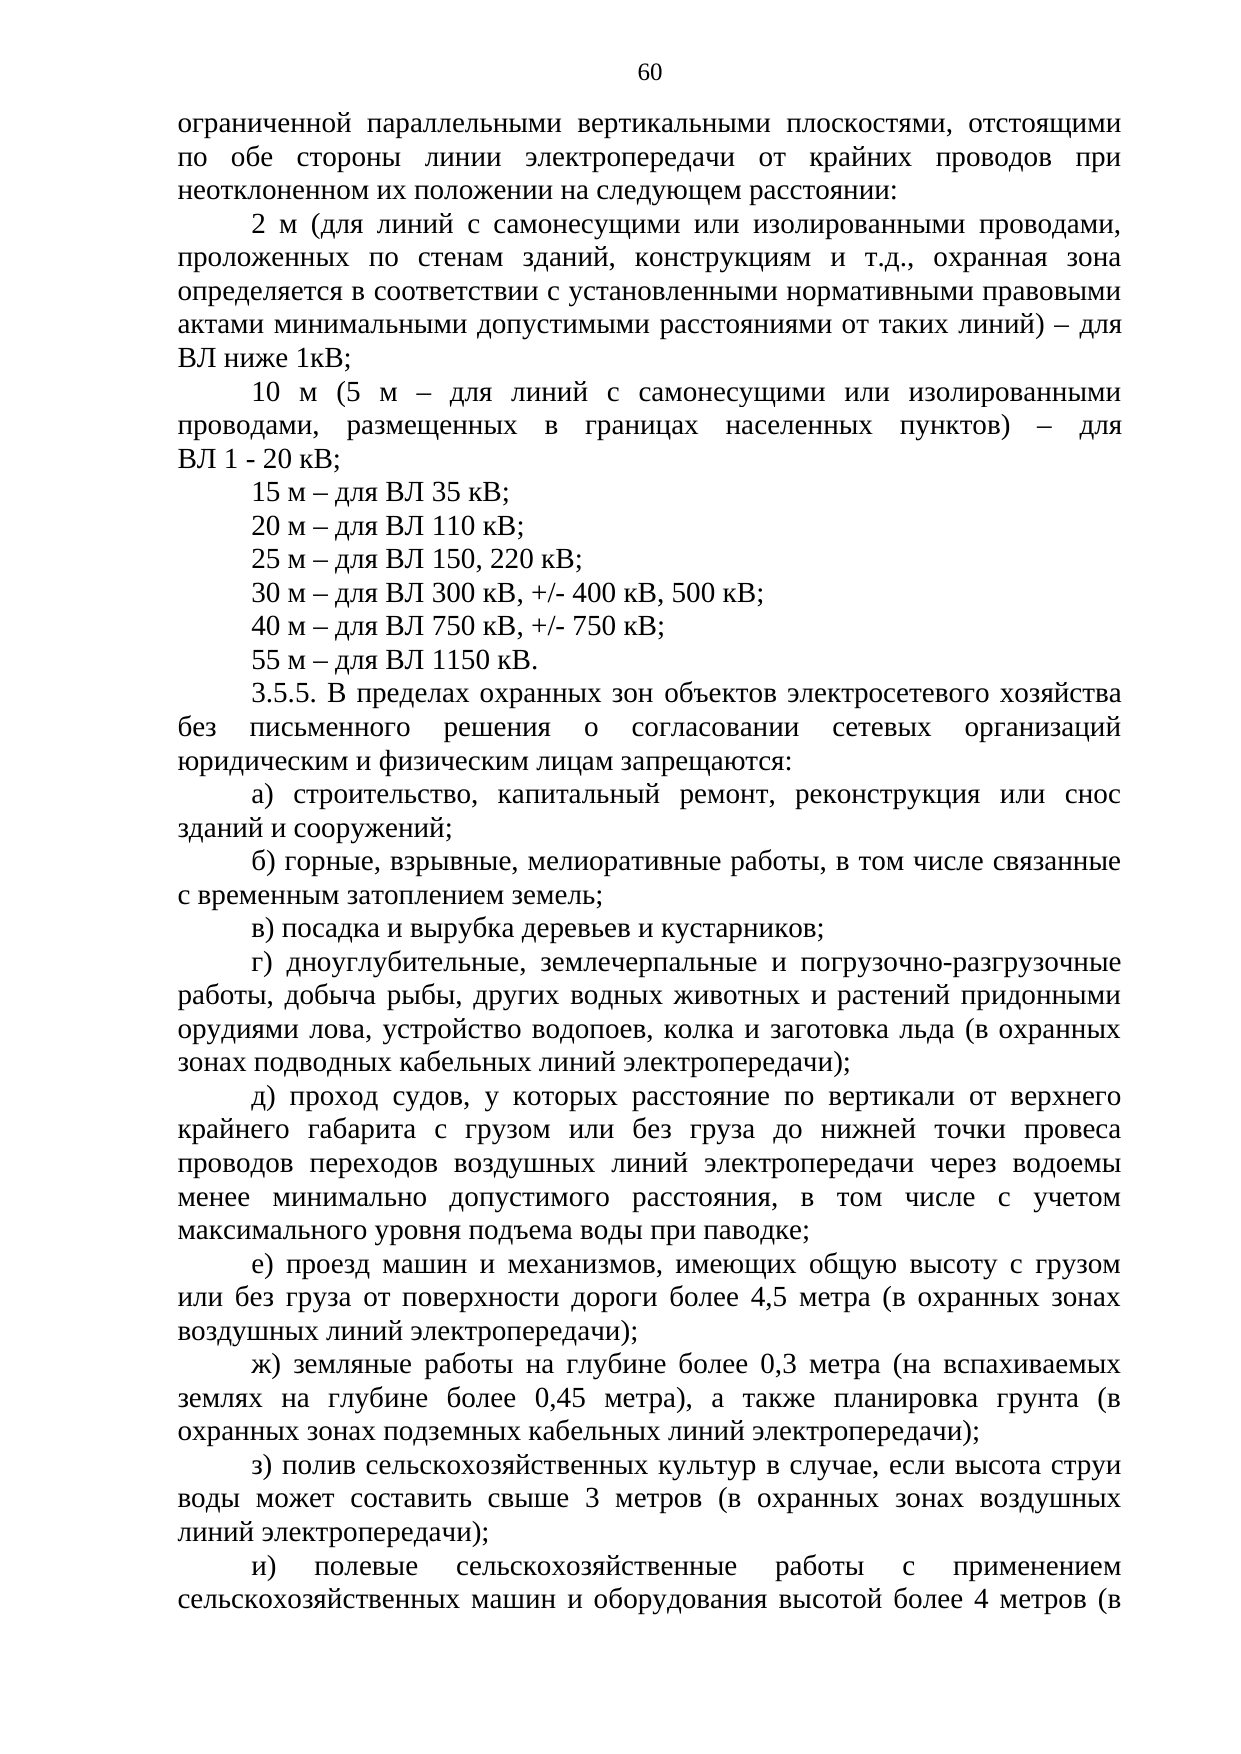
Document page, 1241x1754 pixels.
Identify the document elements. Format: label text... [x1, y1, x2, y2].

text ж) земляные работы на глубине более 0,3 метра (на вспахиваемых землях на глубине более 0,45 метра), а также планировка грунта (в охранных зонах подземных кабельных линий электропередачи); [177, 1346, 1122, 1447]
text 10 м (5 м – для линий с самонесущими или изолированными проводами, размещенных в границах населенных пунктов) – для ВЛ 1 - 20 кВ; [177, 407, 1122, 474]
text е) проезд машин и механизмов, имеющих общую высоту с грузом или без груза от поверхности дороги более 4,5 метра (в охранных зонах воздушных линий электропередачи); [177, 1246, 1122, 1346]
text 55 м – для ВЛ 1150 кВ. [177, 642, 1122, 676]
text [177, 1548, 1122, 1615]
text г) дноуглубительные, землечерпальные и погрузочно-разгрузочные работы, добыча рыбы, других водных животных и растений придонными орудиями лова, устройство водопоев, колка и заготовка льда (в охранных зонах подводных кабельных линий электропередачи); [177, 944, 1122, 1078]
text 15 м – для ВЛ 35 кВ; [177, 474, 1122, 508]
text д) проход судов, у которых расстояние по вертикали от верхнего крайнего габарита с грузом или без груза до нижней точки провеса проводов переходов воздушных линий электропередачи через водоемы менее минимально допустимого расстояния, в том числе с учетом максимального уровня подъема воды при паводке; [177, 1078, 1122, 1246]
text 2 м (для линий с самонесущими или изолированными проводами, проложенных по стенам зданий, конструкциям и т.д., охранная зона определяется в соответствии с установленными нормативными правовыми актами минимальными допустимыми расстояниями от таких линий) – для ВЛ ниже 1кВ; [177, 206, 1122, 240]
text б) горные, взрывные, мелиоративные работы, в том числе связанные с временным затоплением земель; [177, 843, 1122, 910]
text 40 м – для ВЛ 750 кВ, +/- 750 кВ; [177, 608, 1122, 642]
text 20 м – для ВЛ 110 кВ; [177, 508, 1122, 541]
text з) полив сельскохозяйственных культур в случае, если высота струи воды может составить свыше 3 метров (в охранных зонах воздушных линий электропередачи); [177, 1447, 1122, 1548]
text 25 м – для ВЛ 150, 220 кВ; [177, 541, 1122, 575]
text 2 м (для линий с самонесущими или изолированными проводами, проложенных по стенам зданий, конструкциям и т.д., охранная зона определяется в соответствии с установленными нормативными правовыми актами минимальными допустимыми расстояниями от таких линий) – для ВЛ ниже 1кВ; [177, 307, 1122, 374]
text а) строительство, капитальный ремонт, реконструкция или снос зданий и сооружений; [177, 776, 1122, 843]
text 3.5.5. В пределах охранных зон объектов электросетевого хозяйства без письменного решения о согласовании сетевых организаций юридическим и физическим лицам запрещаются: [177, 676, 1122, 776]
text в) посадка и вырубка деревьев и кустарников; [177, 910, 1122, 944]
text 30 м – для ВЛ 300 кВ, +/- 400 кВ, 500 кВ; [177, 575, 1122, 608]
